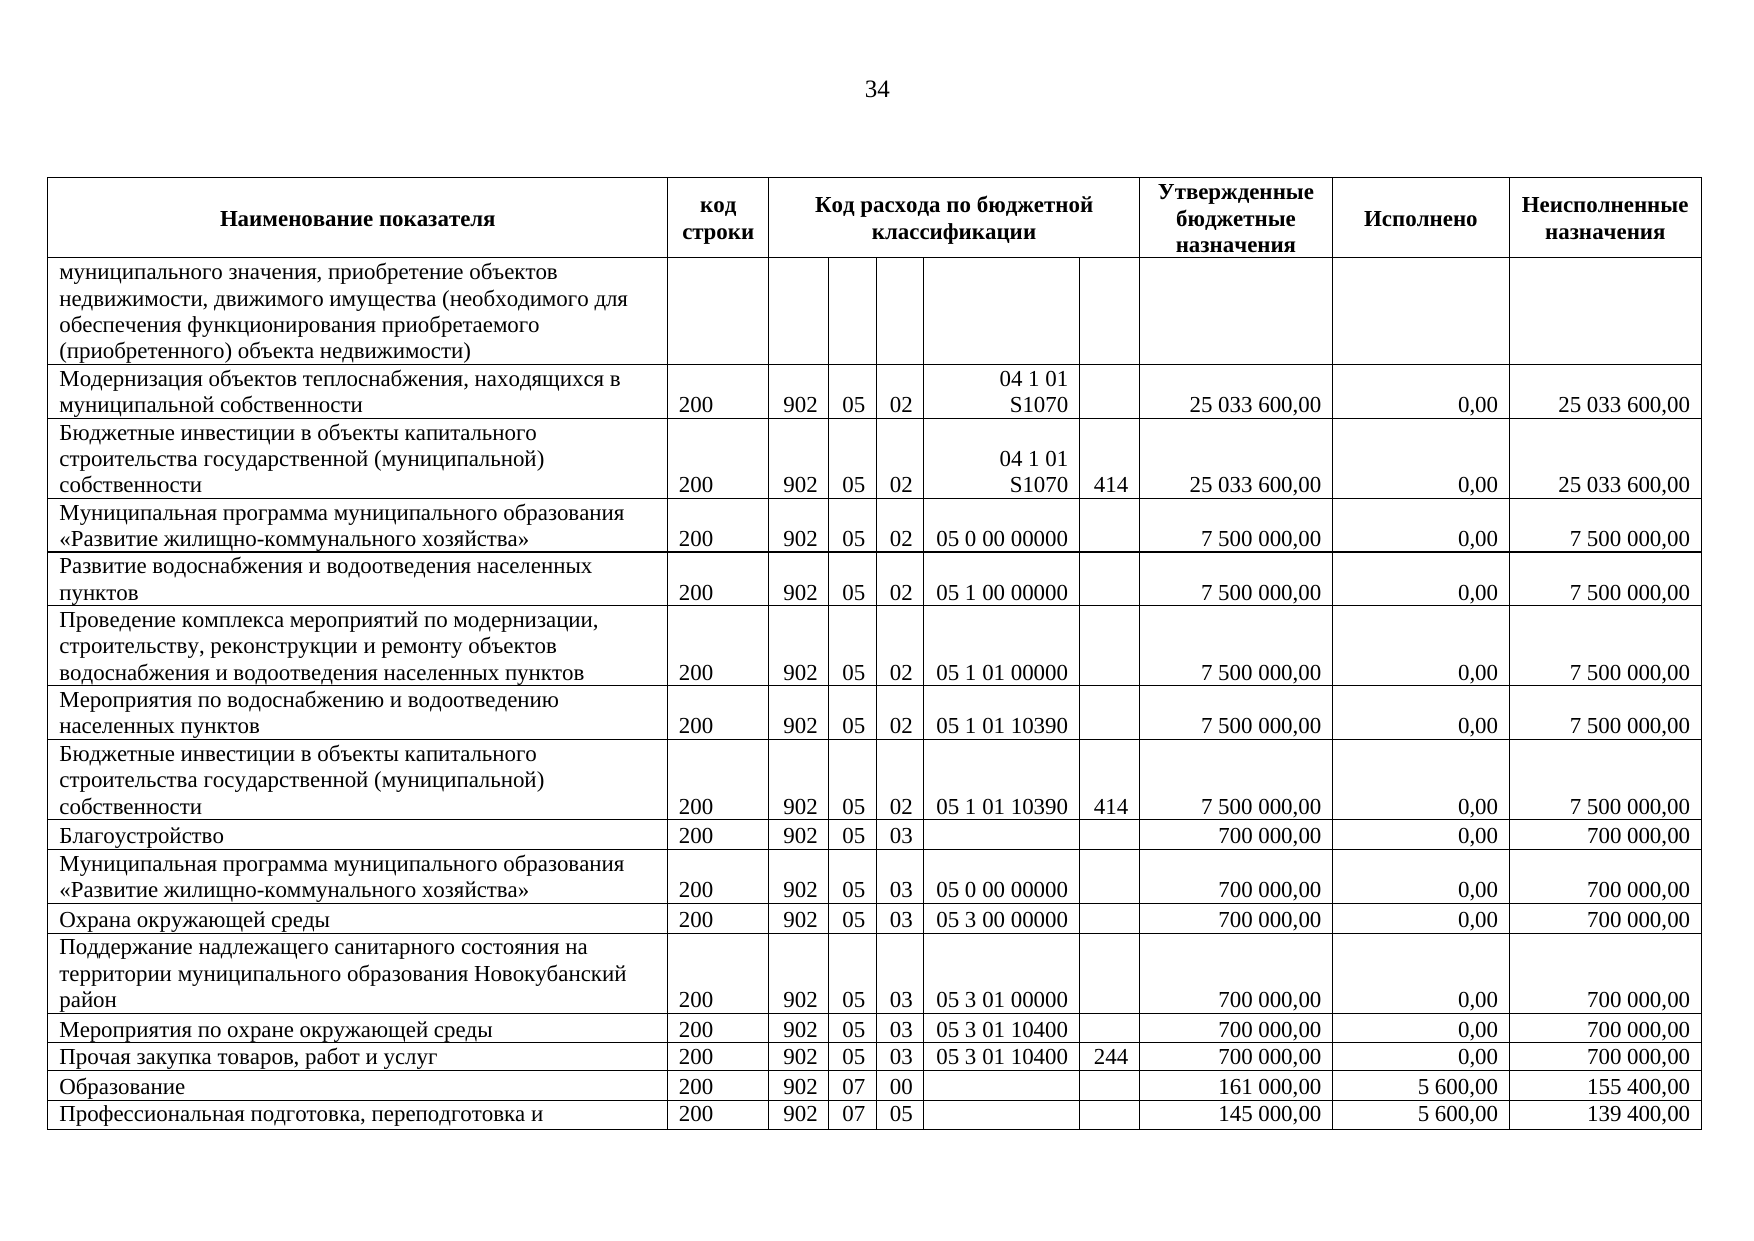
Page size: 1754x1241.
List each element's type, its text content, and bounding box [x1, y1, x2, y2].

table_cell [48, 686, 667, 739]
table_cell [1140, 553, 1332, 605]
table_header Утвержденные бюджетные назначения [1140, 178, 1332, 257]
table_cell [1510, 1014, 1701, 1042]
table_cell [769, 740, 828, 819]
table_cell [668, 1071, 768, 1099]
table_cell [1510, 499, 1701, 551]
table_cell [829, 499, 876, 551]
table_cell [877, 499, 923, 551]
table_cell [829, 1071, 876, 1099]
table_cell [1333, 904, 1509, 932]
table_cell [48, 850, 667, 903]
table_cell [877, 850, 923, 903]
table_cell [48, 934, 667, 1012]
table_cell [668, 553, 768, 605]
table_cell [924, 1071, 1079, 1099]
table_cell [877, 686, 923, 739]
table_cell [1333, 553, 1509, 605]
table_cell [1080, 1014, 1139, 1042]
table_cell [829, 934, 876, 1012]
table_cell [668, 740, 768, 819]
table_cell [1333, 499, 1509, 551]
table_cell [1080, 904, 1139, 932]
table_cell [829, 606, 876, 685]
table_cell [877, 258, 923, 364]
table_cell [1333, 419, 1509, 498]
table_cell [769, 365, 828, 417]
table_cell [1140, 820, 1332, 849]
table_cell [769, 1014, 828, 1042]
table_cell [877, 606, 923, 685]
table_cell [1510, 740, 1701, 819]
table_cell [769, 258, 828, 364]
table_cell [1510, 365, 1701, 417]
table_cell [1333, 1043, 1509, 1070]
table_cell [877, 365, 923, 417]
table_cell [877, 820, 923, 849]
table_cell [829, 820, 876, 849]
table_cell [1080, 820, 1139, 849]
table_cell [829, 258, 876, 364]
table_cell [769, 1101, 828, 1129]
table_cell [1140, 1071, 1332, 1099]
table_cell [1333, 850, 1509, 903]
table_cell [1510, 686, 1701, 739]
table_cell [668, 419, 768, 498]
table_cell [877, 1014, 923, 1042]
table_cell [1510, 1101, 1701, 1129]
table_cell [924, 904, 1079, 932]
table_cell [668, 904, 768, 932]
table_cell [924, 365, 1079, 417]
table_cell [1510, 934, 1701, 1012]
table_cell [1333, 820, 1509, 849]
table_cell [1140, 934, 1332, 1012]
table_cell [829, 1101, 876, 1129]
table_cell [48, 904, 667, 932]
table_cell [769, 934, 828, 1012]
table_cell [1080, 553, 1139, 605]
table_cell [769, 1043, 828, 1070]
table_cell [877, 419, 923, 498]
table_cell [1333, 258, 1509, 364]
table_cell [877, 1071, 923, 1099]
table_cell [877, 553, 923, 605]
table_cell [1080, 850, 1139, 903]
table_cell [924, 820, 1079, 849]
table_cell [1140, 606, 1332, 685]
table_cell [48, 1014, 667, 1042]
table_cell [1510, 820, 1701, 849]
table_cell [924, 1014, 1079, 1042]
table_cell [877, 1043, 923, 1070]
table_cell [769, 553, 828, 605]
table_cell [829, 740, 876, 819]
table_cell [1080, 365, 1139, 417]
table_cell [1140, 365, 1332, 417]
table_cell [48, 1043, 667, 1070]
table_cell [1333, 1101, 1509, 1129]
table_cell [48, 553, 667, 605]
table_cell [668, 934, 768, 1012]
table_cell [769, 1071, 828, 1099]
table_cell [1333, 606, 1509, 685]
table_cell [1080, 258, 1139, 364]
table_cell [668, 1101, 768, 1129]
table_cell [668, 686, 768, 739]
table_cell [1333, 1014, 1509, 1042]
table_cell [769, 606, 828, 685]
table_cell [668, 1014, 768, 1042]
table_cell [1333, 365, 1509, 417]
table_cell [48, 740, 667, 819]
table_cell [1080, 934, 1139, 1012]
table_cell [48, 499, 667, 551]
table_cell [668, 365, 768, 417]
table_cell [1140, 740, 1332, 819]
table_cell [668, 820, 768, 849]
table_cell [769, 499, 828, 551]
table_header Наименование показателя [48, 178, 667, 257]
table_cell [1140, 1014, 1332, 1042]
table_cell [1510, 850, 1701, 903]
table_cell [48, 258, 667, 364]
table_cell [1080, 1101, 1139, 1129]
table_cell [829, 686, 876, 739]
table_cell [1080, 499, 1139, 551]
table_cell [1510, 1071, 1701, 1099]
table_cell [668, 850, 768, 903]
table_header Код расхода по бюджетной классификации [769, 178, 1139, 257]
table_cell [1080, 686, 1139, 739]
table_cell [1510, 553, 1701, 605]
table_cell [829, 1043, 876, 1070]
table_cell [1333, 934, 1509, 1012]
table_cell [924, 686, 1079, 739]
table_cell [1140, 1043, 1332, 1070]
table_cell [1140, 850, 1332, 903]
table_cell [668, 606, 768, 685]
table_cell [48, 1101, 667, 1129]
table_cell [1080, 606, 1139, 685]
table_header код строки [668, 178, 768, 257]
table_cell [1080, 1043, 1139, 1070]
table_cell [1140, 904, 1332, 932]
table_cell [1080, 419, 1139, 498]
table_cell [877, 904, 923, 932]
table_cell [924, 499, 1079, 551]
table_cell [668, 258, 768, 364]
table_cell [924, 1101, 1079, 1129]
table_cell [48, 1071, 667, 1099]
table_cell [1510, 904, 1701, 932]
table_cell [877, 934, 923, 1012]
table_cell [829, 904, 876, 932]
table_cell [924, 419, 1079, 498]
table_header Неисполненные назначения [1510, 178, 1701, 257]
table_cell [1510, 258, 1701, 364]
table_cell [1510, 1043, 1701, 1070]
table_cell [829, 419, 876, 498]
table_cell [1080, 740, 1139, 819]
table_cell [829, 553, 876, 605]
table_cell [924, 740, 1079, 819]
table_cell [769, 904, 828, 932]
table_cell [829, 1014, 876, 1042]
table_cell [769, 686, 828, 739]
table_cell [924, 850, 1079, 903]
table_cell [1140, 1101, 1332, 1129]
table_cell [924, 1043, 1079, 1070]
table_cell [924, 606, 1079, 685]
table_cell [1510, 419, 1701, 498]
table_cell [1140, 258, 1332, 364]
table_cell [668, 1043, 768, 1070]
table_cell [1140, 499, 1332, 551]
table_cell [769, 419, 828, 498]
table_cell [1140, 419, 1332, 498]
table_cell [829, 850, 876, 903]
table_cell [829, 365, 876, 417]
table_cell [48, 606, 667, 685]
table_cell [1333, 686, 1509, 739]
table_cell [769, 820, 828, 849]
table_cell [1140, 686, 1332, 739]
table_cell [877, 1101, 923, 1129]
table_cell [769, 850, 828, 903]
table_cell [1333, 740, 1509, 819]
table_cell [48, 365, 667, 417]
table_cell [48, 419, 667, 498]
table_header Исполнено [1333, 178, 1509, 257]
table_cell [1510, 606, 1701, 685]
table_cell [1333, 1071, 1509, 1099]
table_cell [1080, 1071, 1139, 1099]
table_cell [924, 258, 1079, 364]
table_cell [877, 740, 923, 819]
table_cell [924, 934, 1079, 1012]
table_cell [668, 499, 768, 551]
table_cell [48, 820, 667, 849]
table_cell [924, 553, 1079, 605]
